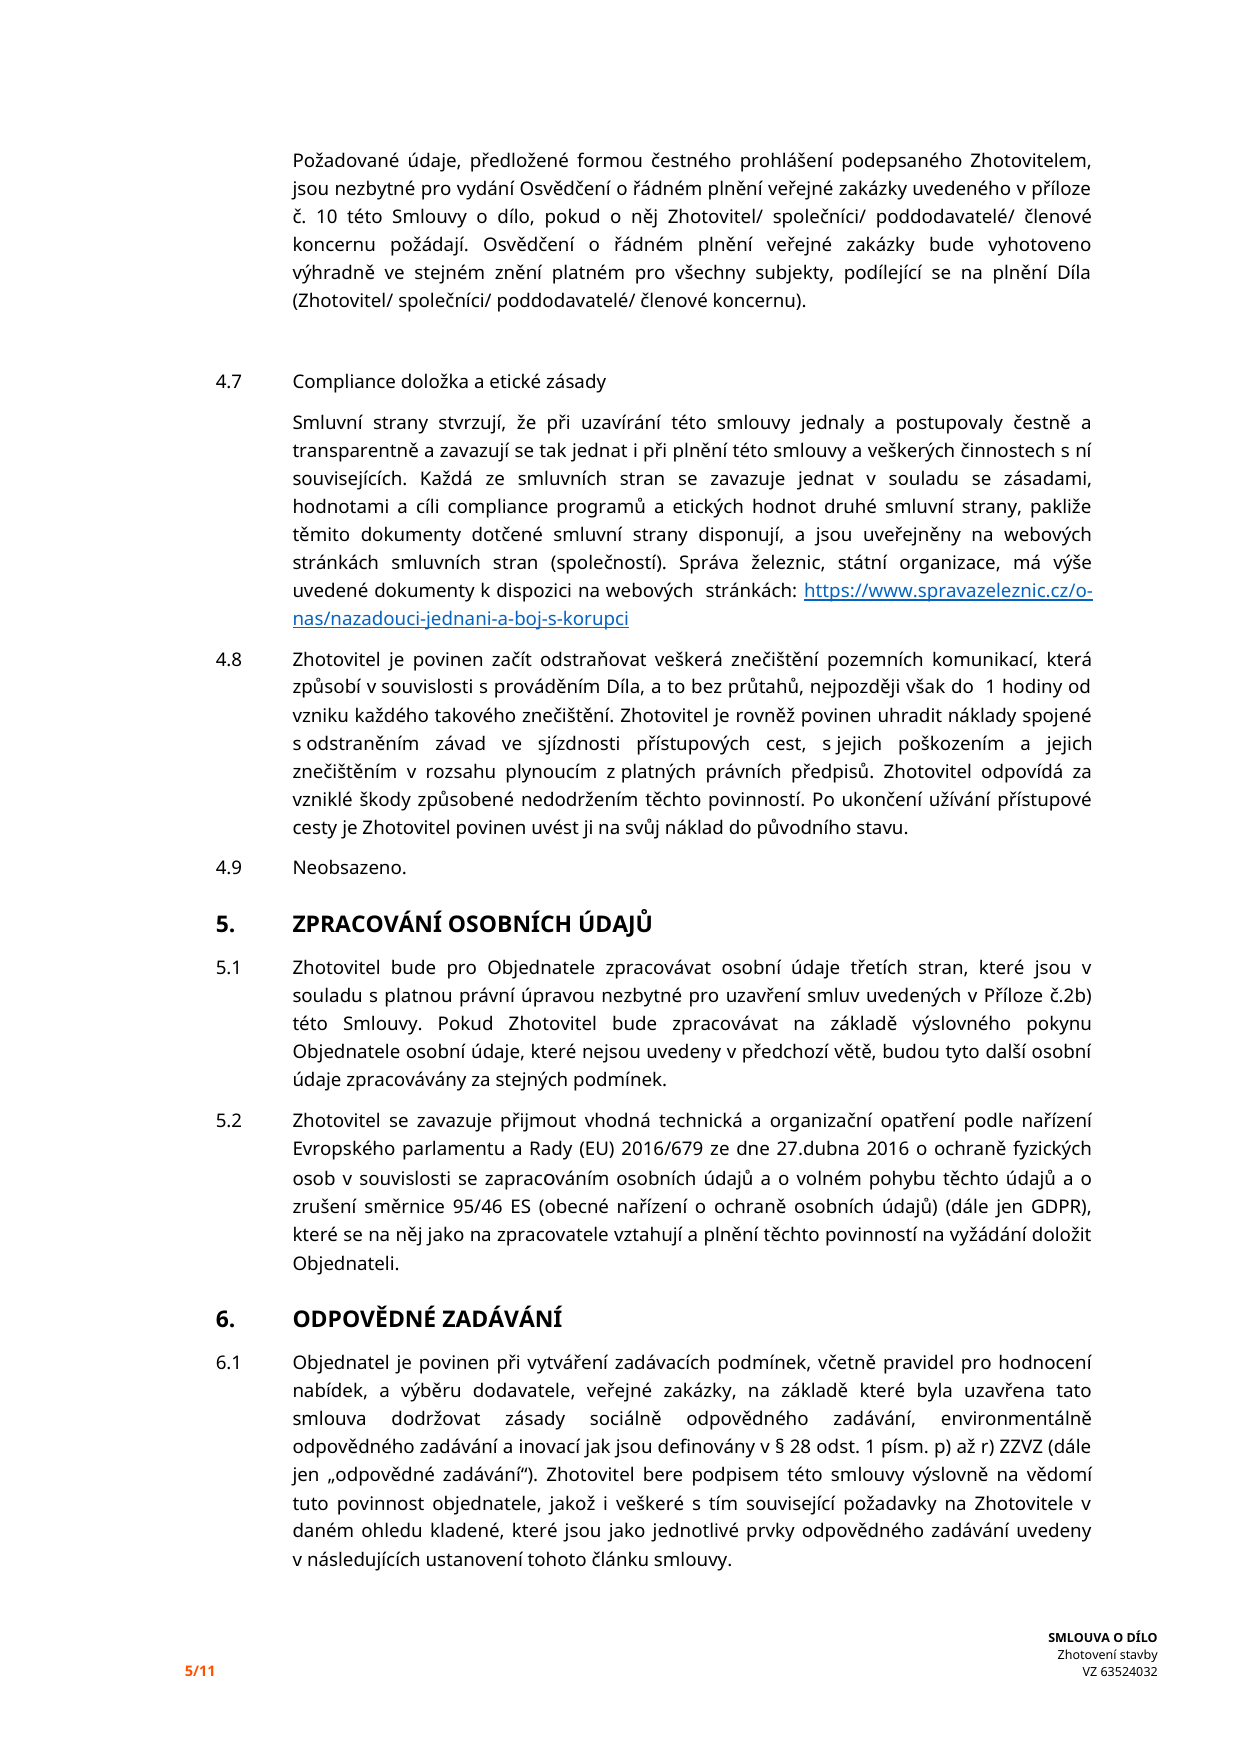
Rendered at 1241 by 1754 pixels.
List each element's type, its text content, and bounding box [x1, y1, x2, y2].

list Smluvní strany stvrzují, že při uzavírání této smlouvy jednaly a postupovaly čestně a transparentně a zavazují se tak jednat i při plnění této smlouvy a veškerých činnostech s ní souvisejících. Každá ze smluvních stran se zavazuje jednat v souladu se zásadami, hodnotami a cíli compliance programů a etických hodnot druhé smluvní strany, pakliže těmito dokumenty dotčené smluvní strany disponují, a jsou uveřejněny na webových stránkách smluvních stran (společností). Správa železnic, státní organizace, má výše uvedené dokumenty k dispozici na webových stránkách: https://www.spravazeleznic.cz/o-nas/nazadouci-jednani-a-boj-s-korupci [292, 409, 1093, 631]
text Neobsazeno. [216, 854, 1093, 880]
text Požadované údaje, předložené formou čestného prohlášení podepsaného Zhotovitelem, jsou nezbytné pro vydání Osvědčení o řádném plnění veřejné zakázky uvedeného v příloze č. 10 této Smlouvy o dílo, pokud o něj Zhotovitel/ společníci/ poddodavatelé/ členové koncernu požádají. Osvědčení o řádném plnění veřejné zakázky bude vyhotoveno výhradně ve stejném znění platném pro všechny subjekty, podílející se na plnění Díla (Zhotovitel/ společníci/ poddodavatelé/ členové koncernu). [292, 147, 1093, 313]
text Zhotovitel bude pro Objednatele zpracovávat osobní údaje třetích stran, které jsou v souladu s platnou právní úpravou nezbytné pro uzavření smluv uvedených v Příloze č.2b) této Smlouvy. Pokud Zhotovitel bude zpracovávat na základě výslovného pokynu Objednatele osobní údaje, které nejsou uvedeny v předchozí větě, budou tyto další osobní údaje zpracovávány za stejných podmínek. [216, 954, 1093, 1092]
text Compliance doložka a etické zásady [216, 369, 1093, 394]
text Objednatel je povinen při vytváření zadávacích podmínek, včetně pravidel pro hodnocení nabídek, a výběru dodavatele, veřejné zakázky, na základě které byla uzavřena tato smlouva dodržovat zásady sociálně odpovědného zadávání, environmentálně odpovědného zadávání a inovací jak jsou definovány v § 28 odst. 1 písm. p) až r) ZZVZ (dále jen „odpovědné zadávání“). Zhotovitel bere podpisem této smlouvy výslovně na vědomí tuto povinnost objednatele, jakož i veškeré s tím související požadavky na Zhotovitele v daném ohledu kladené, které jsou jako jednotlivé prvky odpovědného zadávání uvedeny v následujících ustanovení tohoto článku smlouvy. [216, 1350, 1093, 1571]
text ZPRACOVÁNÍ OSOBNÍCH ÚDAJŮ [216, 907, 1093, 939]
text Zhotovitel je povinen začít odstraňovat veškerá znečištění pozemních komunikací, která způsobí v souvislosti s prováděním Díla, a to bez průtahů, nejpozději však do 1 hodiny od vzniku každého takového znečištění. Zhotovitel je rovněž povinen uhradit náklady spojené s odstraněním závad ve sjízdnosti přístupových cest, s jejich poškozením a jejich znečištěním v rozsahu plynoucím z platných právních předpisů. Zhotovitel odpovídá za vzniklé škody způsobené nedodržením těchto povinností. Po ukončení užívání přístupové cesty je Zhotovitel povinen uvést ji na svůj náklad do původního stavu. [216, 646, 1093, 839]
text ODPOVĚDNÉ ZADÁVÁNÍ [216, 1303, 1093, 1334]
text Zhotovitel se zavazuje přijmout vhodná technická a organizační opatření podle nařízení Evropského parlamentu a Rady (EU) 2016/679 ze dne 27.dubna 2016 o ochraně fyzických osob v souvislosti se zapracováním osobních údajů a o volném pohybu těchto údajů a o zrušení směrnice 95/46 ES (obecné nařízení o ochraně osobních údajů) (dále jen GDPR), které se na něj jako na zpracovatele vztahují a plnění těchto povinností na vyžádání doložit Objednateli. [216, 1107, 1093, 1275]
